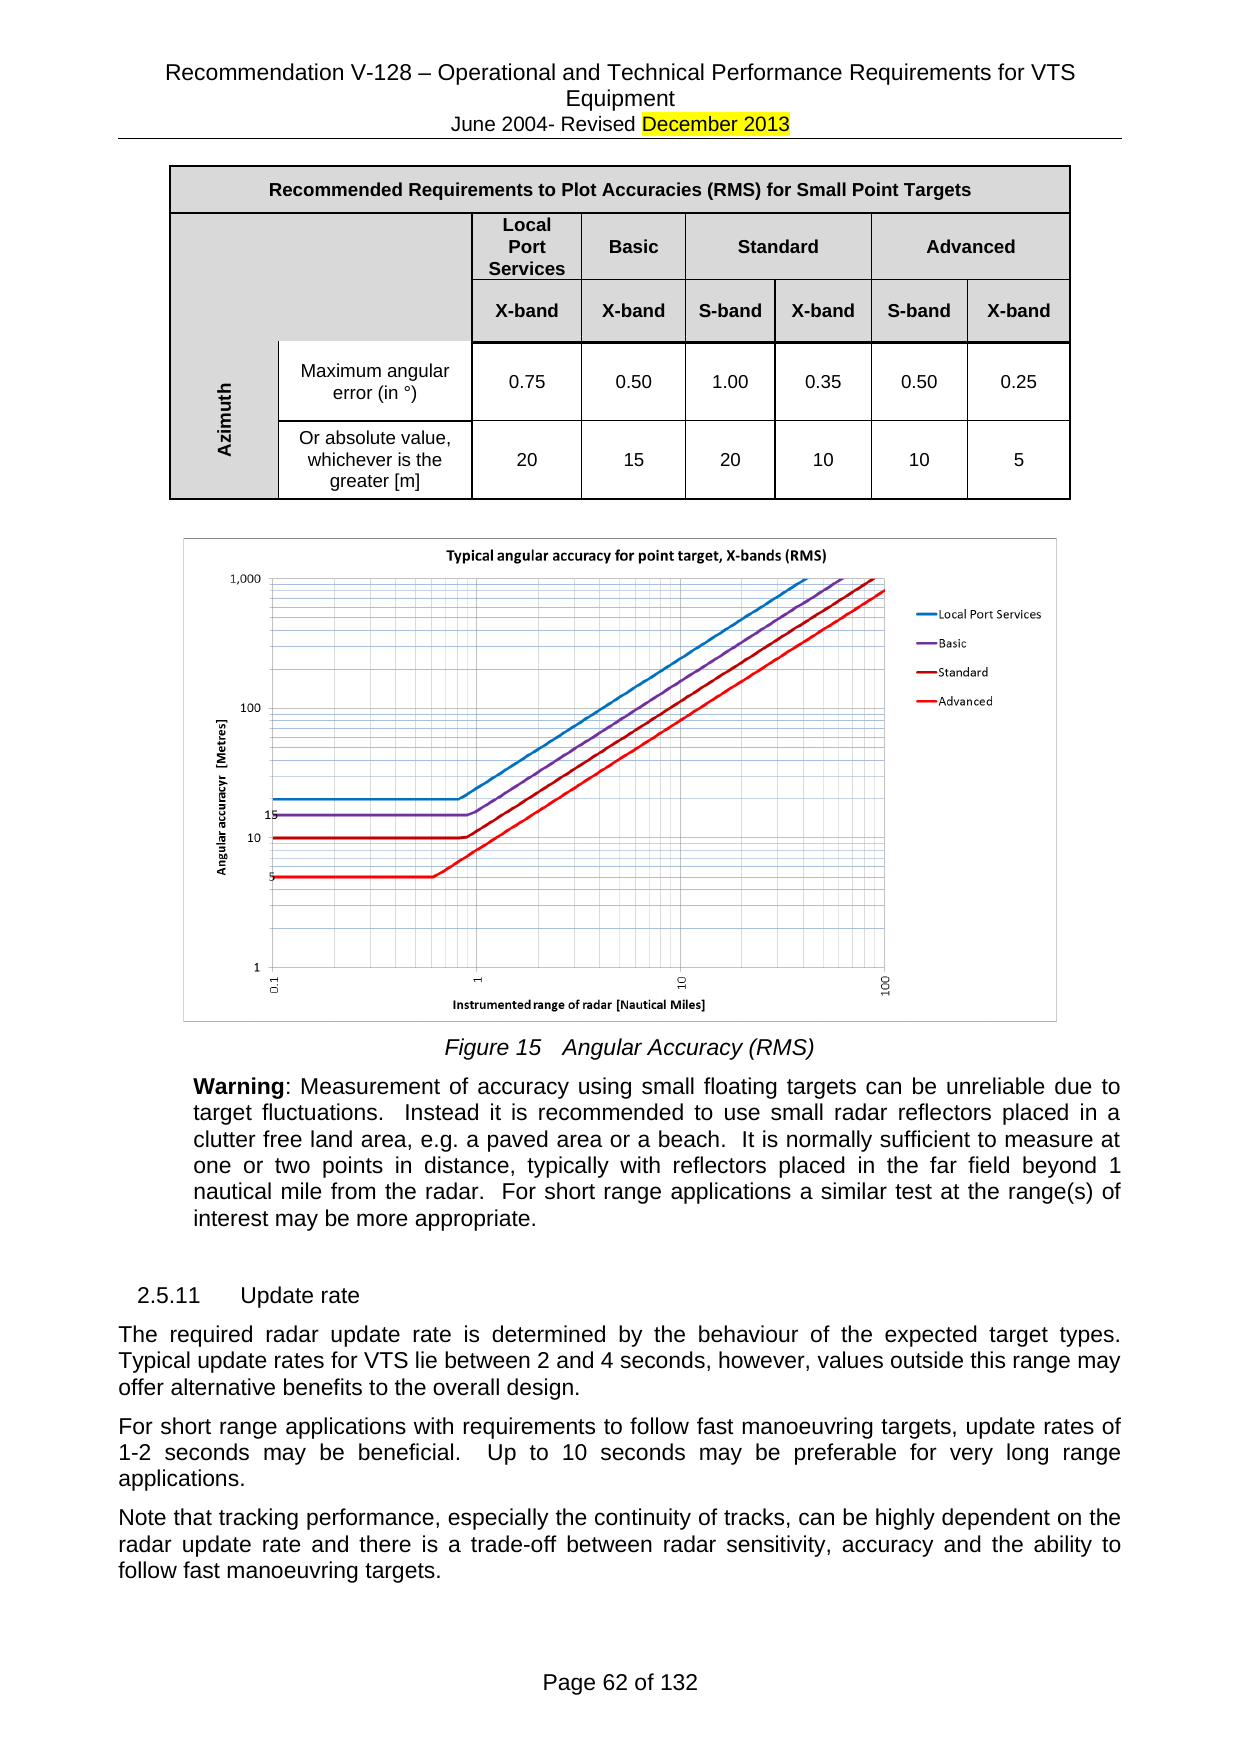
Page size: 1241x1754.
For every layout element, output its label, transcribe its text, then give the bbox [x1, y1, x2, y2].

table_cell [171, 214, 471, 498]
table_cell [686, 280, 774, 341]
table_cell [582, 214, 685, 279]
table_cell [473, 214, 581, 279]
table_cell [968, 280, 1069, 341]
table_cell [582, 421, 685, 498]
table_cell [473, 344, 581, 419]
picture [183, 538, 1057, 1022]
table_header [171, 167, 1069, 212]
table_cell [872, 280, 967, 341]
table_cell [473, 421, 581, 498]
text Angular Accuracy (RMS) [137, 1034, 1122, 1060]
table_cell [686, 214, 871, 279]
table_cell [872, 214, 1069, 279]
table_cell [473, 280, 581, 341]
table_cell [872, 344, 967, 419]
text For short range applications with requirements to follow fast manoeuvring targets, update rates of 1-2 seconds may be beneficial. Up to 10 seconds may be preferable for very long range applications. [118, 1413, 1122, 1492]
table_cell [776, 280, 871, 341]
text The required radar update rate is determined by the behaviour of the expected target types. Typical update rates for VTS lie between 2 and 4 seconds, however, values outside this range may offer alternative benefits to the overall design. [118, 1321, 1122, 1400]
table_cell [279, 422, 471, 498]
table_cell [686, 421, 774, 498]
subtitle Update rate [137, 1282, 1122, 1309]
text Note that tracking performance, especially the continuity of tracks, can be highly dependent on the radar update rate and there is a trade-off between radar sensitivity, accuracy and the ability to follow fast manoeuvring targets. [118, 1504, 1122, 1583]
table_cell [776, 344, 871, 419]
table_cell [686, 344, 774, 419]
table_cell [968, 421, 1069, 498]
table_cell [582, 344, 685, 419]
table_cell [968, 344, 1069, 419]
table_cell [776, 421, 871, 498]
text Warning: Measurement of accuracy using small floating targets can be unreliable due to target fluctuations. Instead it is recommended to use small radar reflectors placed in a clutter free land area, e.g. a paved area or a beach. It is normally sufficient to measure at one or two points in distance, typically with reflectors placed in the far field beyond 1 nautical mile from the radar. For short range applications a similar test at the range(s) of interest may be more appropriate. [193, 1073, 1122, 1231]
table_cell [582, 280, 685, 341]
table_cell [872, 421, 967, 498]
